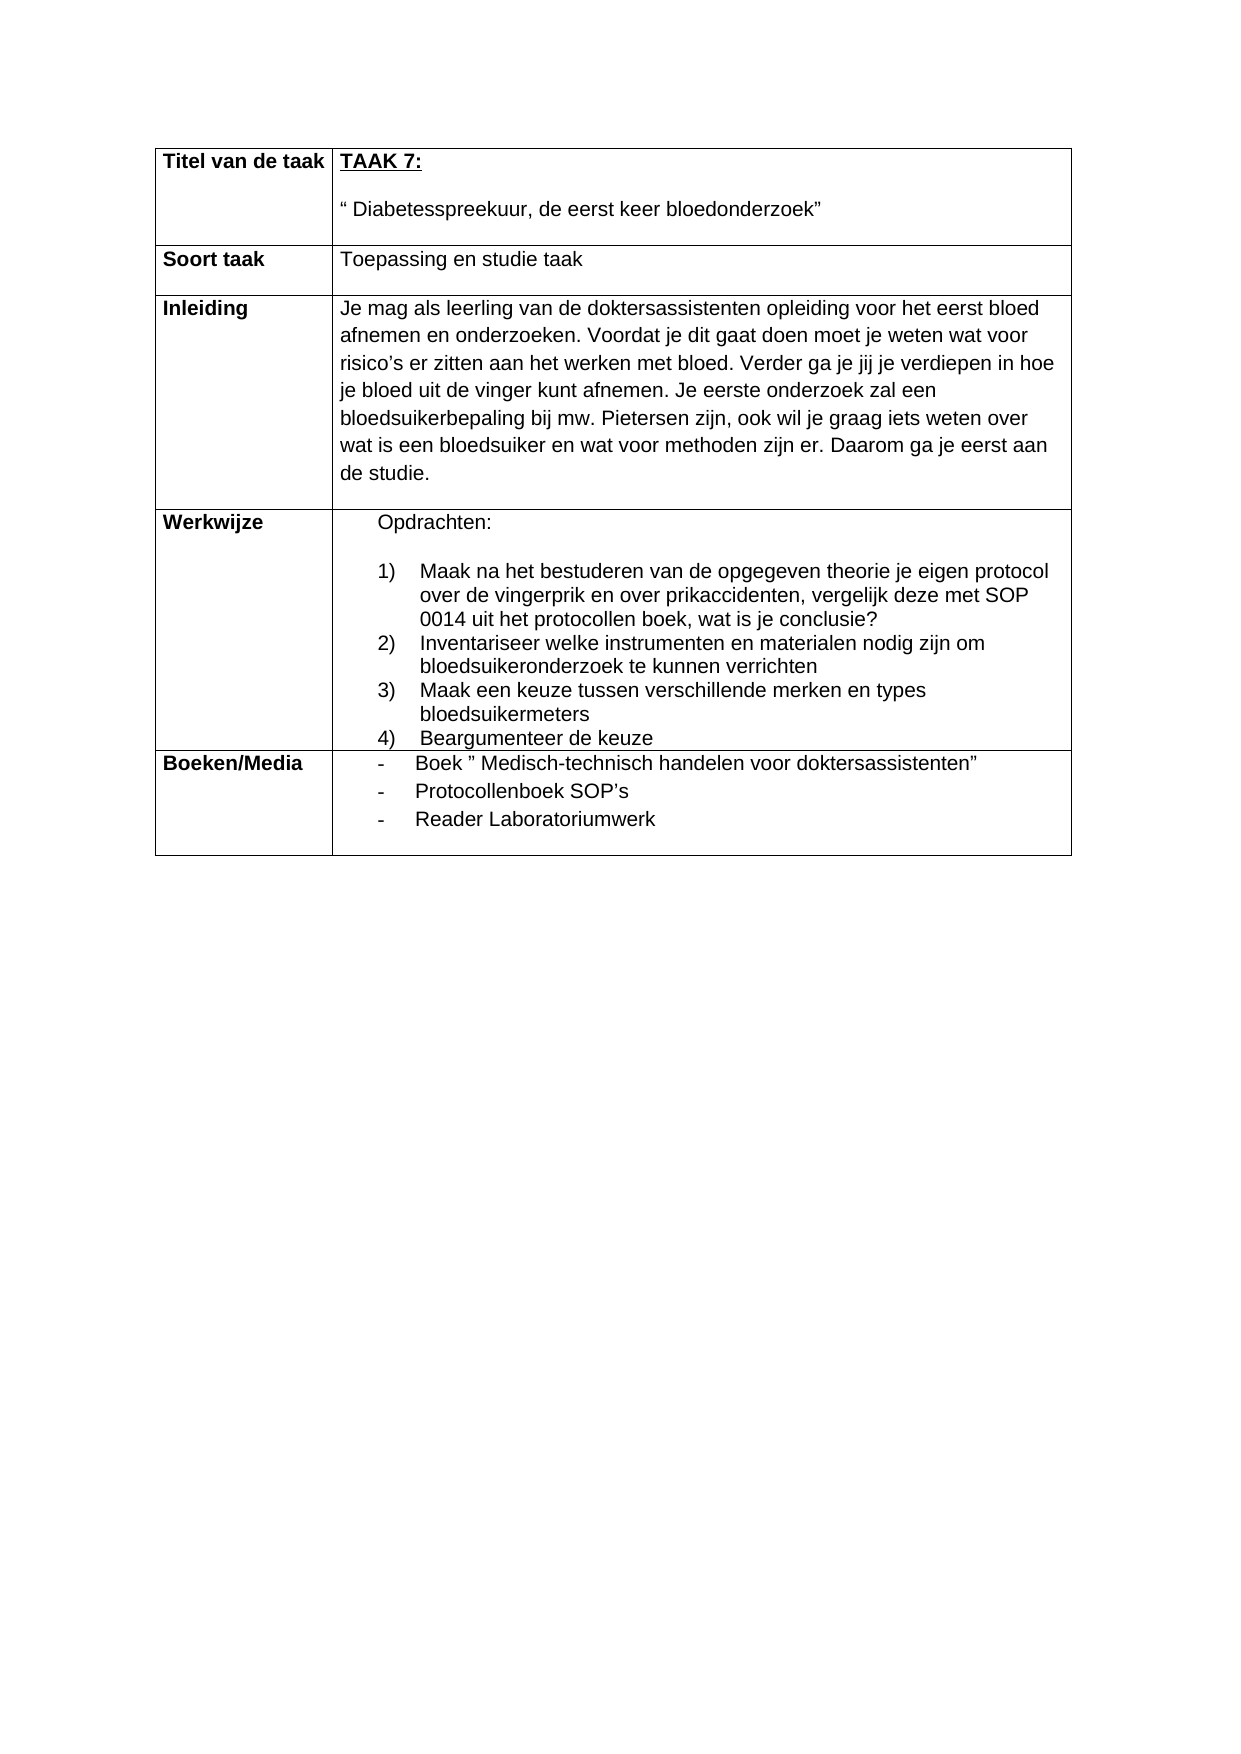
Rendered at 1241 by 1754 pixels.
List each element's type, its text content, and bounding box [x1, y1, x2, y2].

table_cell Werkwijze [156, 510, 332, 750]
table_cell Soort taak [156, 246, 332, 295]
table_header TAAK 7: “ Diabetesspreekuur, de eerst keer bloedonderzoek” [333, 149, 1071, 245]
table_cell Boeken/Media [156, 751, 332, 855]
table_cell Boek ” Medisch-technisch handelen voor doktersassistenten” Protocollenboek SOP’s Reader Laboratoriumwerk [333, 751, 1071, 855]
table_cell Toepassing en studie taak [333, 246, 1071, 295]
table_header Titel van de taak [156, 149, 332, 245]
table_cell Je mag als leerling van de doktersassistenten opleiding voor het eerst bloed afnemen en onderzoeken. Voordat je dit gaat doen moet je weten wat voor risico’s er zitten aan het werken met bloed. Verder ga je jij je verdiepen in hoe je bloed uit de vinger kunt afnemen. Je eerste onderzoek zal een bloedsuikerbepaling bij mw. Pietersen zijn, ook wil je graag iets weten over wat is een bloedsuiker en wat voor methoden zijn er. Daarom ga je eerst aan de studie. [333, 296, 1071, 509]
table_cell Opdrachten: Maak na het bestuderen van de opgegeven theorie je eigen protocol over de vingerprik en over prikaccidenten, vergelijk deze met SOP 0014 uit het protocollen boek, wat is je conclusie? Inventariseer welke instrumenten en materialen nodig zijn om bloedsuikeronderzoek te kunnen verrichten Maak een keuze tussen verschillende merken en types bloedsuikermeters Beargumenteer de keuze [333, 510, 1071, 750]
table_cell Inleiding [156, 296, 332, 509]
